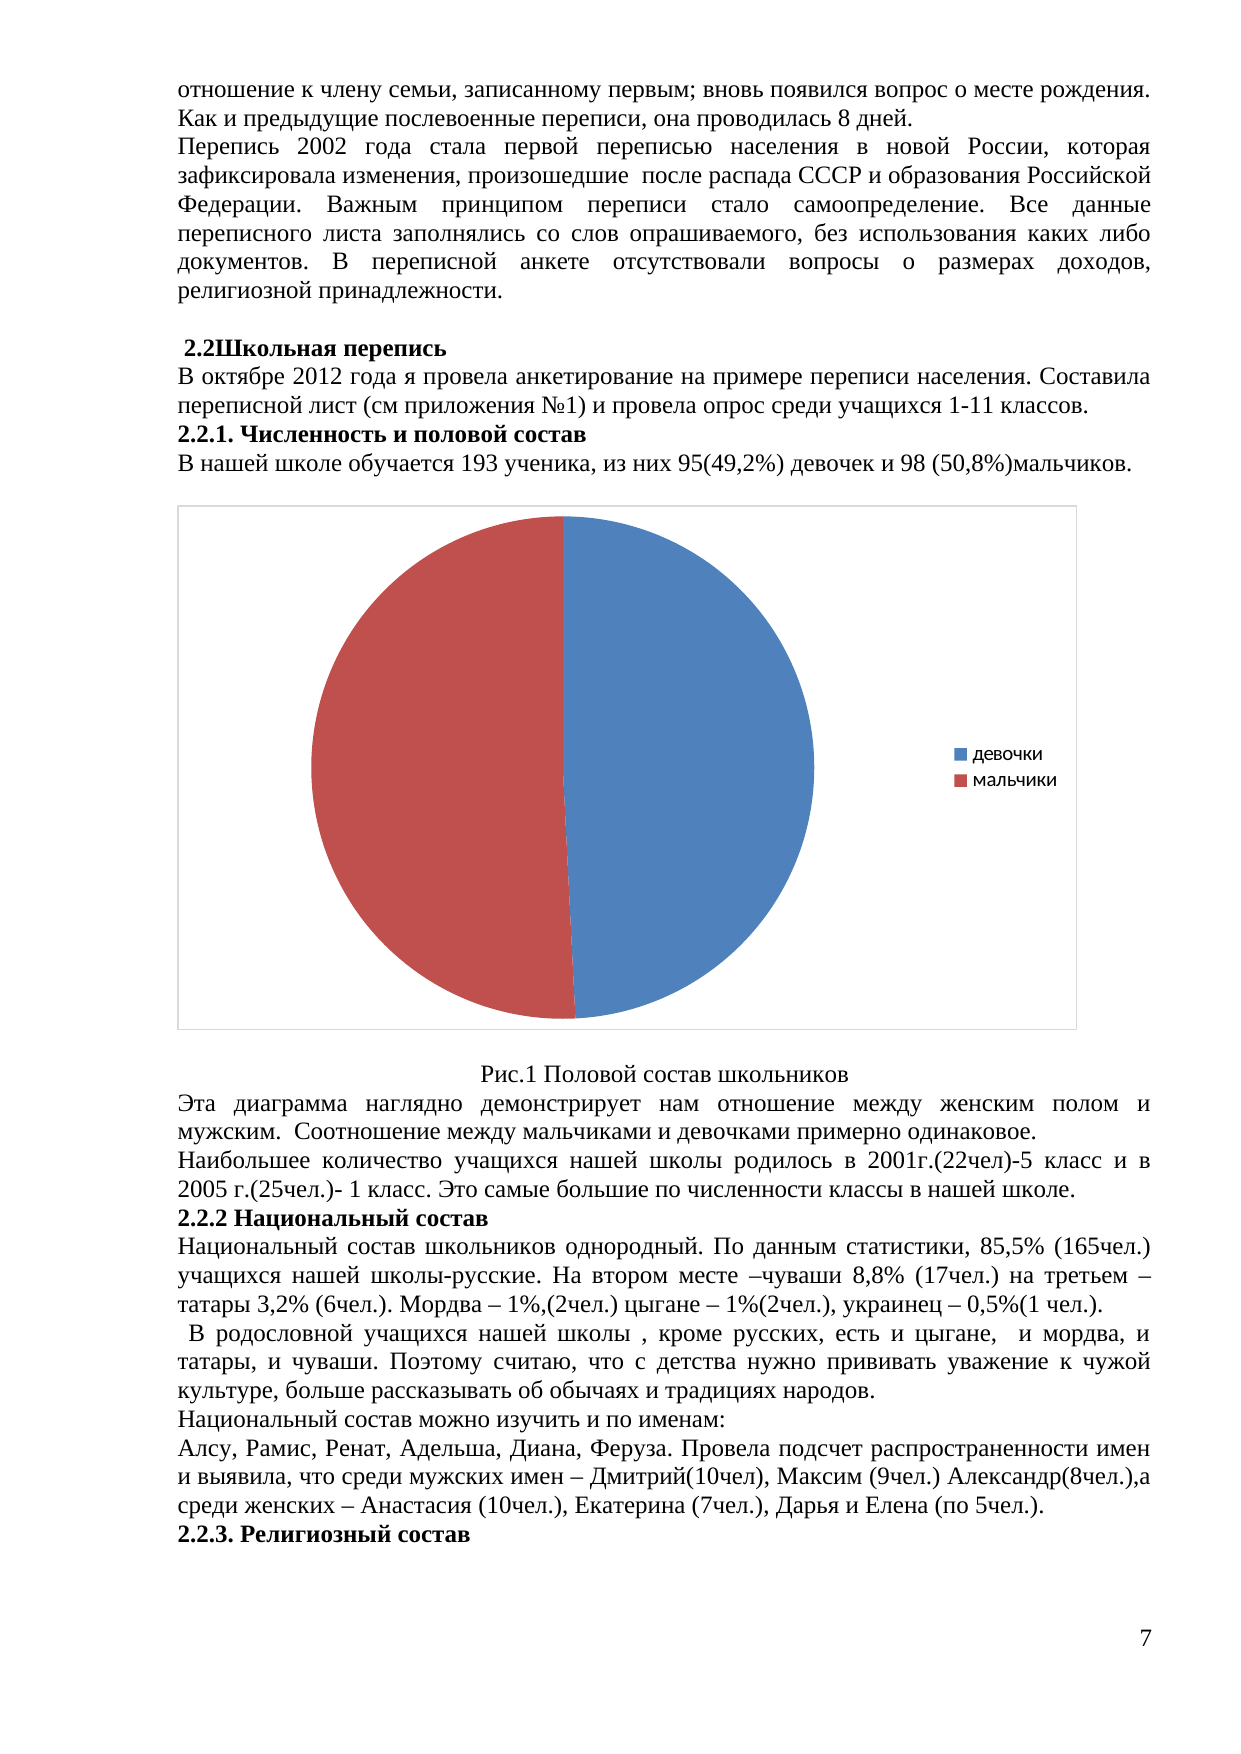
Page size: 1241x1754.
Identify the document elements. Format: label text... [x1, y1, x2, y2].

text 2.2.1. Численность и половой состав [177, 419, 1152, 448]
text Наибольшее количество учащихся нашей школы родилось в 2001г.(22чел)-5 класс и в 2005 г.(25чел.)- 1 класс. Это самые большие по численности классы в нашей школе. [177, 1145, 1152, 1203]
text 2.2.2 Национальный состав [177, 1203, 1152, 1231]
text 2.2Школьная перепись [177, 333, 1152, 361]
text 2.2.3. Религиозный состав [177, 1519, 1152, 1548]
text Перепись 2002 года стала первой переписью населения в новой России, которая зафиксировала изменения, произошедшие после распада СССР и образования Российской Федерации. Важным принципом переписи стало самоопределение. Все данные переписного листа заполнялись со слов опрашиваемого, без использования каких либо документов. В переписной анкете отсутствовали вопросы о размерах доходов, религиозной принадлежности. [177, 131, 1152, 304]
text В нашей школе обучается 193 ученика, из них 95(49,2%) девочек и 98 (50,8%)мальчиков. [177, 448, 1152, 476]
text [177, 74, 1152, 131]
text Алсу, Рамис, Ренат, Адельша, Диана, Феруза. Провела подсчет распространенности имен и выявила, что среди мужских имен – Дмитрий(10чел), Максим (9чел.) Александр(8чел.),а среди женских – Анастасия (10чел.), Екатерина (7чел.), Дарья и Елена (по 5чел.). [177, 1433, 1152, 1519]
text Национальный состав школьников однородный. По данным статистики, 85,5% (165чел.) учащихся нашей школы-русские. На втором месте –чуваши 8,8% (17чел.) на третьем – татары 3,2% (6чел.). Мордва – 1%,(2чел.) цыгане – 1%(2чел.), украинец – 0,5%(1 чел.). [177, 1231, 1152, 1318]
text Рис.1 Половой состав школьников [177, 1059, 1152, 1088]
text Национальный состав можно изучить и по именам: [177, 1404, 1152, 1433]
text В родословной учащихся нашей школы , кроме русских, есть и цыгане, и мордва, и татары, и чуваши. Поэтому считаю, что с детства нужно прививать уважение к чужой культуре, больше рассказывать об обычаях и традициях народов. [177, 1318, 1152, 1404]
text В октябре 2012 года я провела анкетирование на примере переписи населения. Составила переписной лист (см приложения №1) и провела опрос среди учащихся 1-11 классов. [177, 361, 1152, 419]
text Эта диаграмма наглядно демонстрирует нам отношение между женским полом и мужским. Соотношение между мальчиками и девочками примерно одинаковое. [177, 1088, 1152, 1145]
